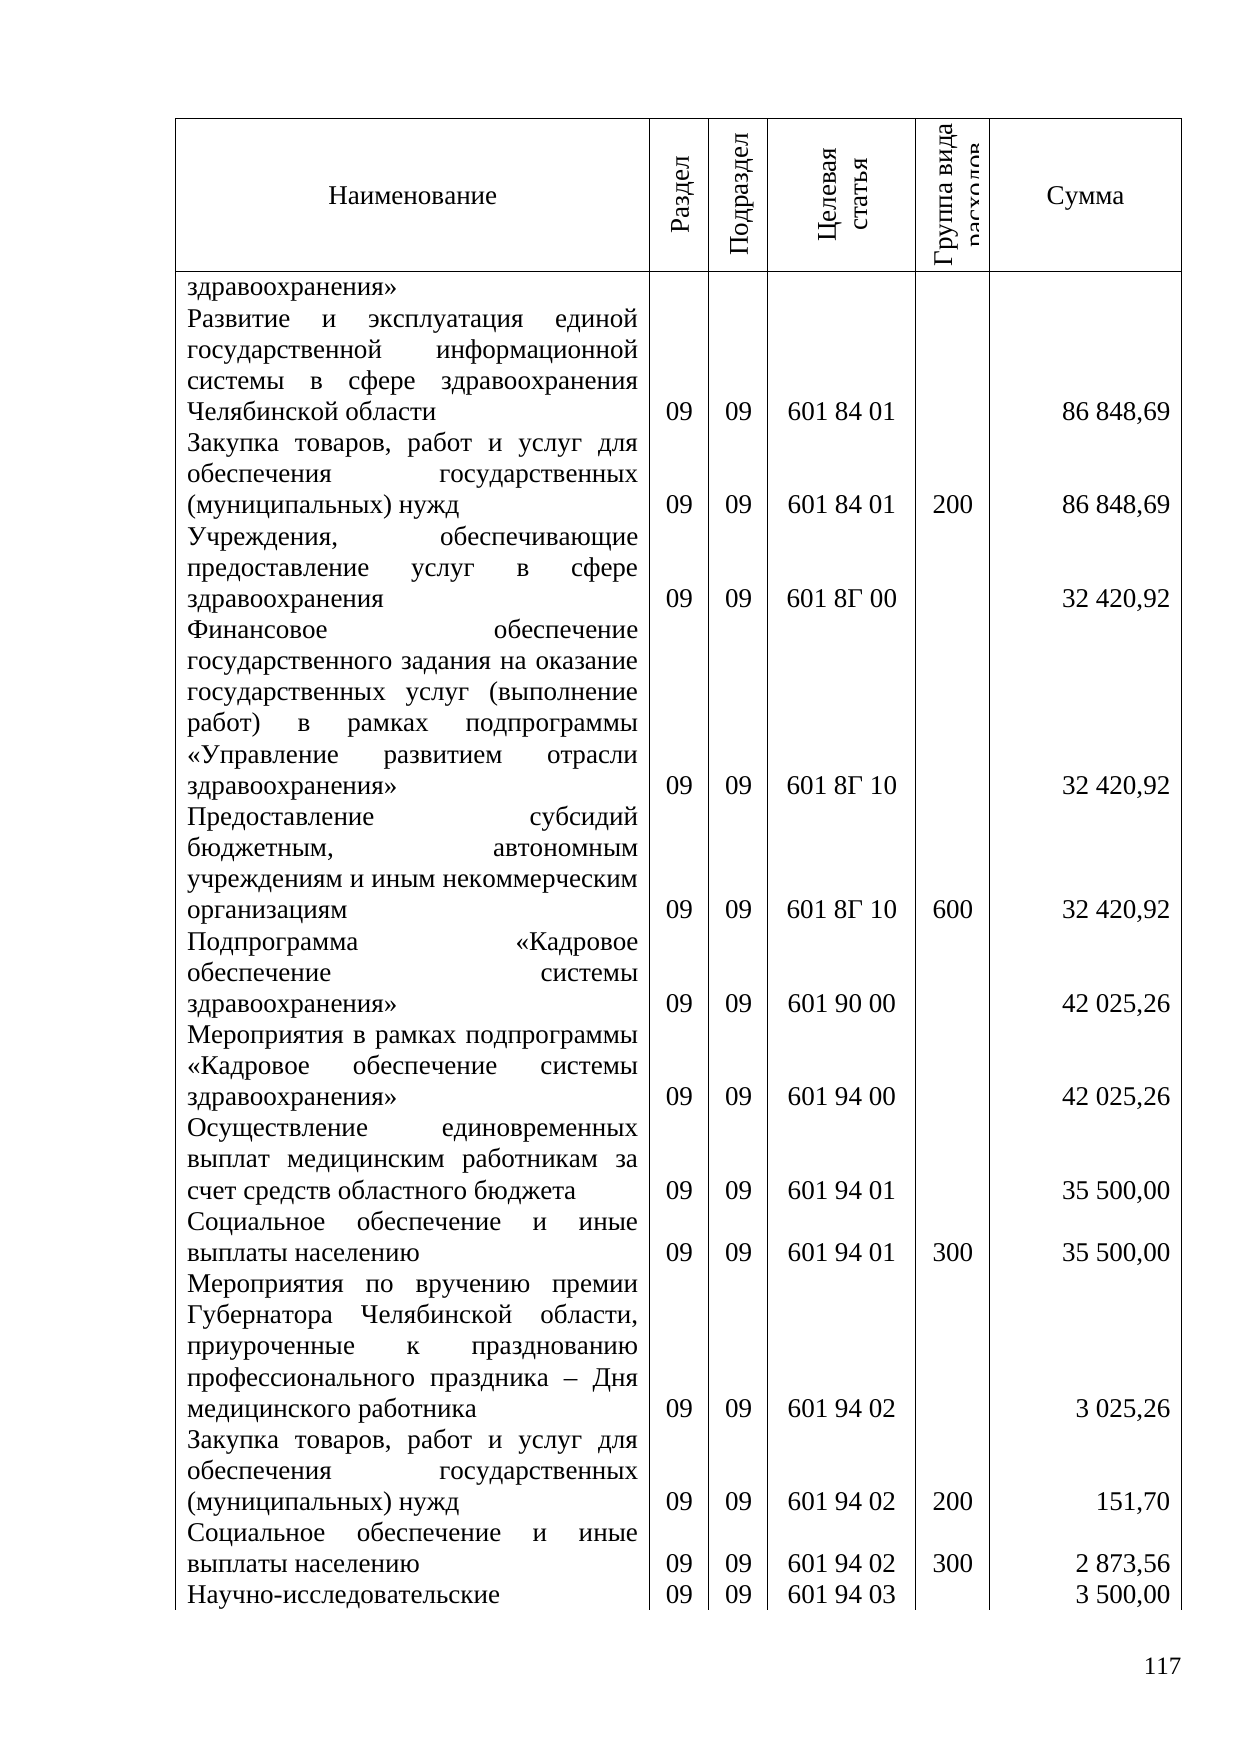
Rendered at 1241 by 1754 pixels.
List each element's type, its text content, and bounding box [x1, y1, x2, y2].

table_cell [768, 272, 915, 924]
table_header Наименование [176, 119, 649, 271]
table_header Раздел [650, 119, 708, 271]
table_header Подраздел [709, 119, 767, 271]
table_header Группа вида расходов [916, 119, 989, 271]
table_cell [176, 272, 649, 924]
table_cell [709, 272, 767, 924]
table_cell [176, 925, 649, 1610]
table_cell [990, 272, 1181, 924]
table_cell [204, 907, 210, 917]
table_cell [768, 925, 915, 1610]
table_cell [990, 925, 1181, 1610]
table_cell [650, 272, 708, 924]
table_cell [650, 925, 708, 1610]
table_header Целевая статья [768, 119, 915, 271]
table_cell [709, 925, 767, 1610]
table_header Сумма [990, 119, 1181, 271]
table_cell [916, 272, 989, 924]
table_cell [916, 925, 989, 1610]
